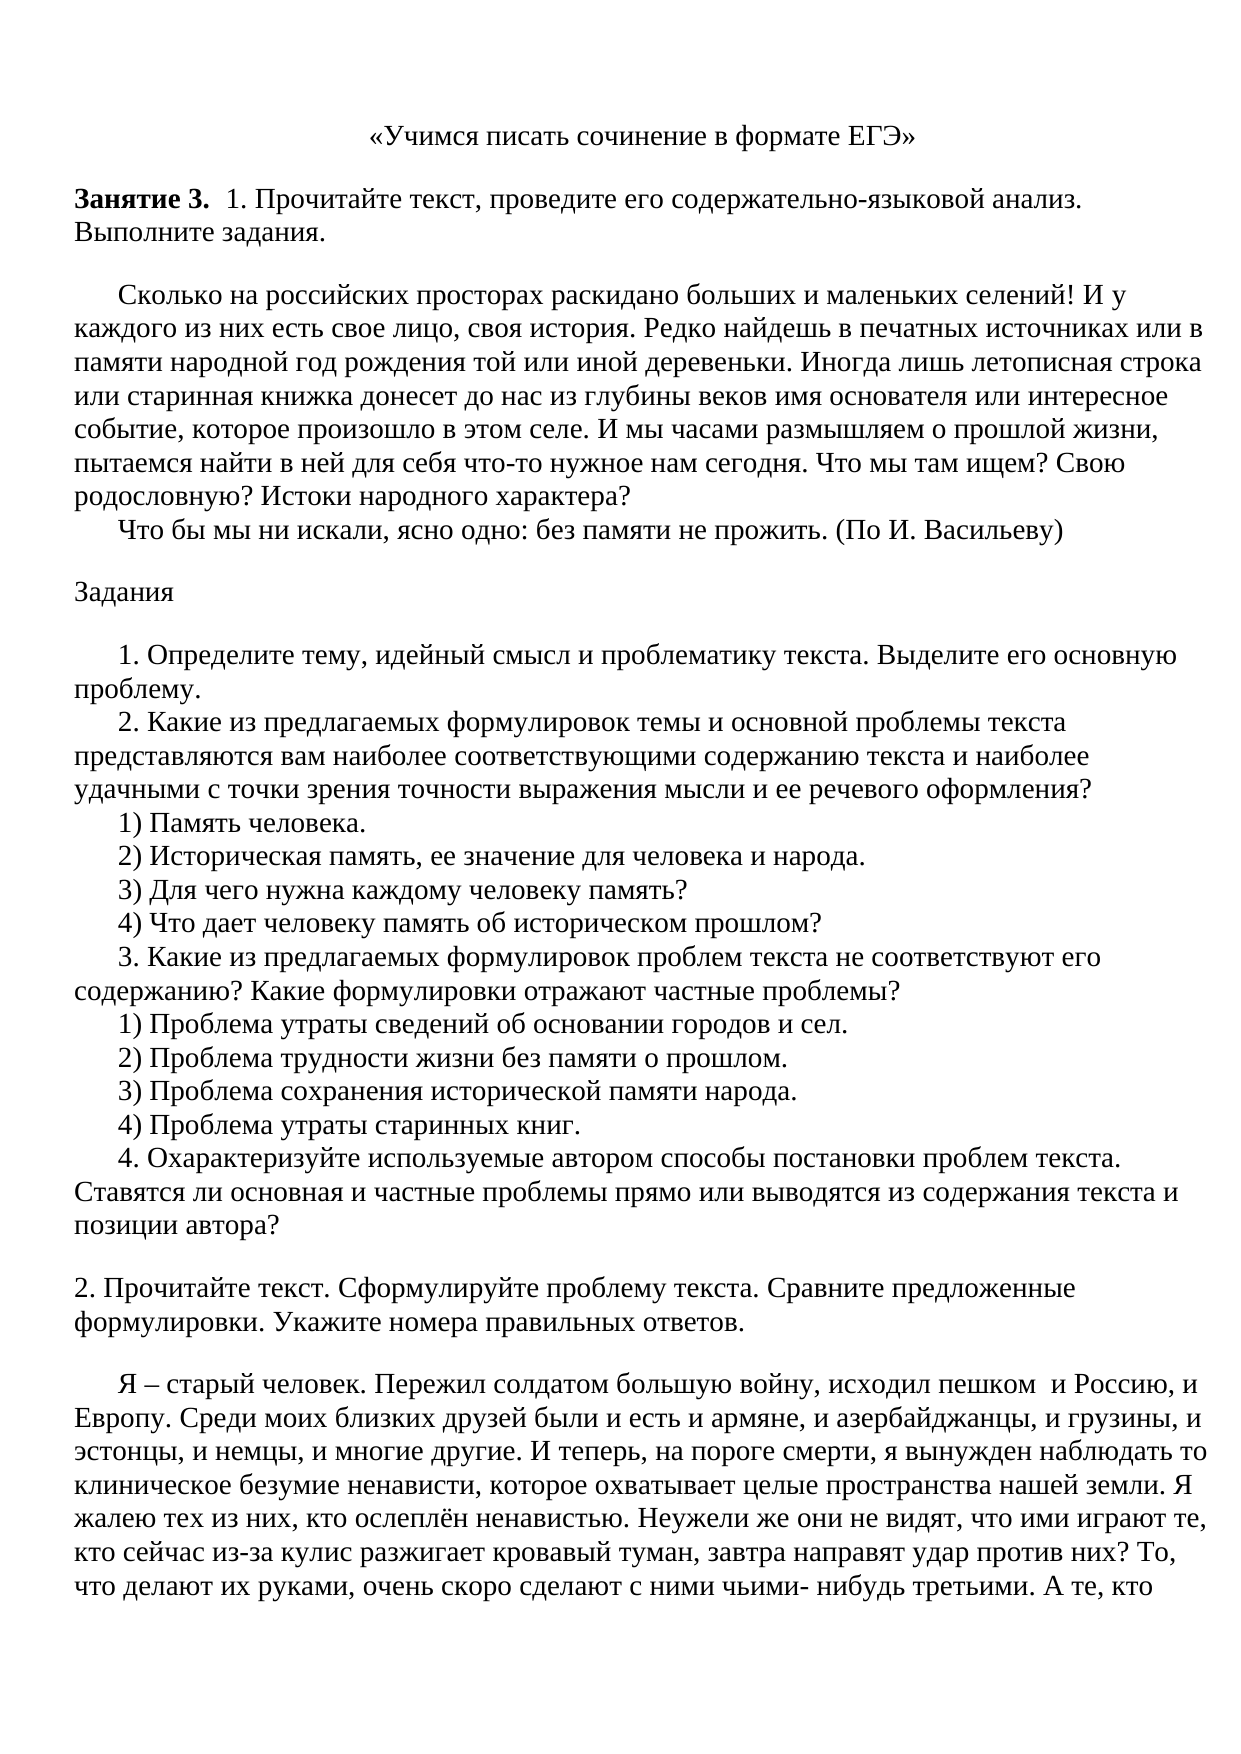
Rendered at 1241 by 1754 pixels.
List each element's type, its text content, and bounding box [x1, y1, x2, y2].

text Задания [74, 574, 1211, 608]
text 1. Определите тему, идейный смысл и проблематику текста. Выделите его основную проблему. 2. Какие из предлагаемых формулировок темы и основной проблемы текста представляются вам наиболее соответствующими содержанию текста и наиболее удачными с точки зрения точности выражения мысли и ее речевого оформления? 1) Память человека. 2) Историческая память, ее значение для человека и народа. 3) Для чего нужна каждому человеку память? 4) Что дает человеку память об историческом прошлом? 3. Какие из предлагаемых формулировок проблем текста не соответствуют его содержанию? Какие формулировки отражают частные проблемы? 1) Проблема утраты сведений об основании городов и сел. 2) Проблема трудности жизни без памяти о прошлом. 3) Проблема сохранения исторической памяти народа. 4) Проблема утраты старинных книг. 4. Охарактеризуйте используемые автором способы постановки проблем текста. Ставятся ли основная и частные проблемы прямо или выводятся из содержания текста и позиции автора? [74, 637, 1211, 1241]
text «Учимся писать сочинение в формате ЕГЭ» [74, 118, 1211, 152]
text Занятие 3. 1. Прочитайте текст, проведите его содержательно-языковой анализ. Выполните задания. [74, 181, 1211, 248]
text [74, 1366, 1211, 1601]
text 2. Прочитайте текст. Сформулируйте проблему текста. Сравните предложенные формулировки. Укажите номера правильных ответов. [74, 1270, 1211, 1337]
text Сколько на российских просторах раскидано больших и маленьких селений! И у каждого из них есть свое лицо, своя история. Редко найдешь в печатных источниках или в памяти народной год рождения той или иной деревеньки. Иногда лишь летописная строка или старинная книжка донесет до нас из глубины веков имя основателя или интересное событие, которое произошло в этом селе. И мы часами размышляем о прошлой жизни, пытаемся найти в ней для себя что-то нужное нам сегодня. Что мы там ищем? Свою родословную? Истоки народного характера? Что бы мы ни искали, ясно одно: без памяти не прожить. (По И. Васильеву) [74, 277, 1211, 545]
